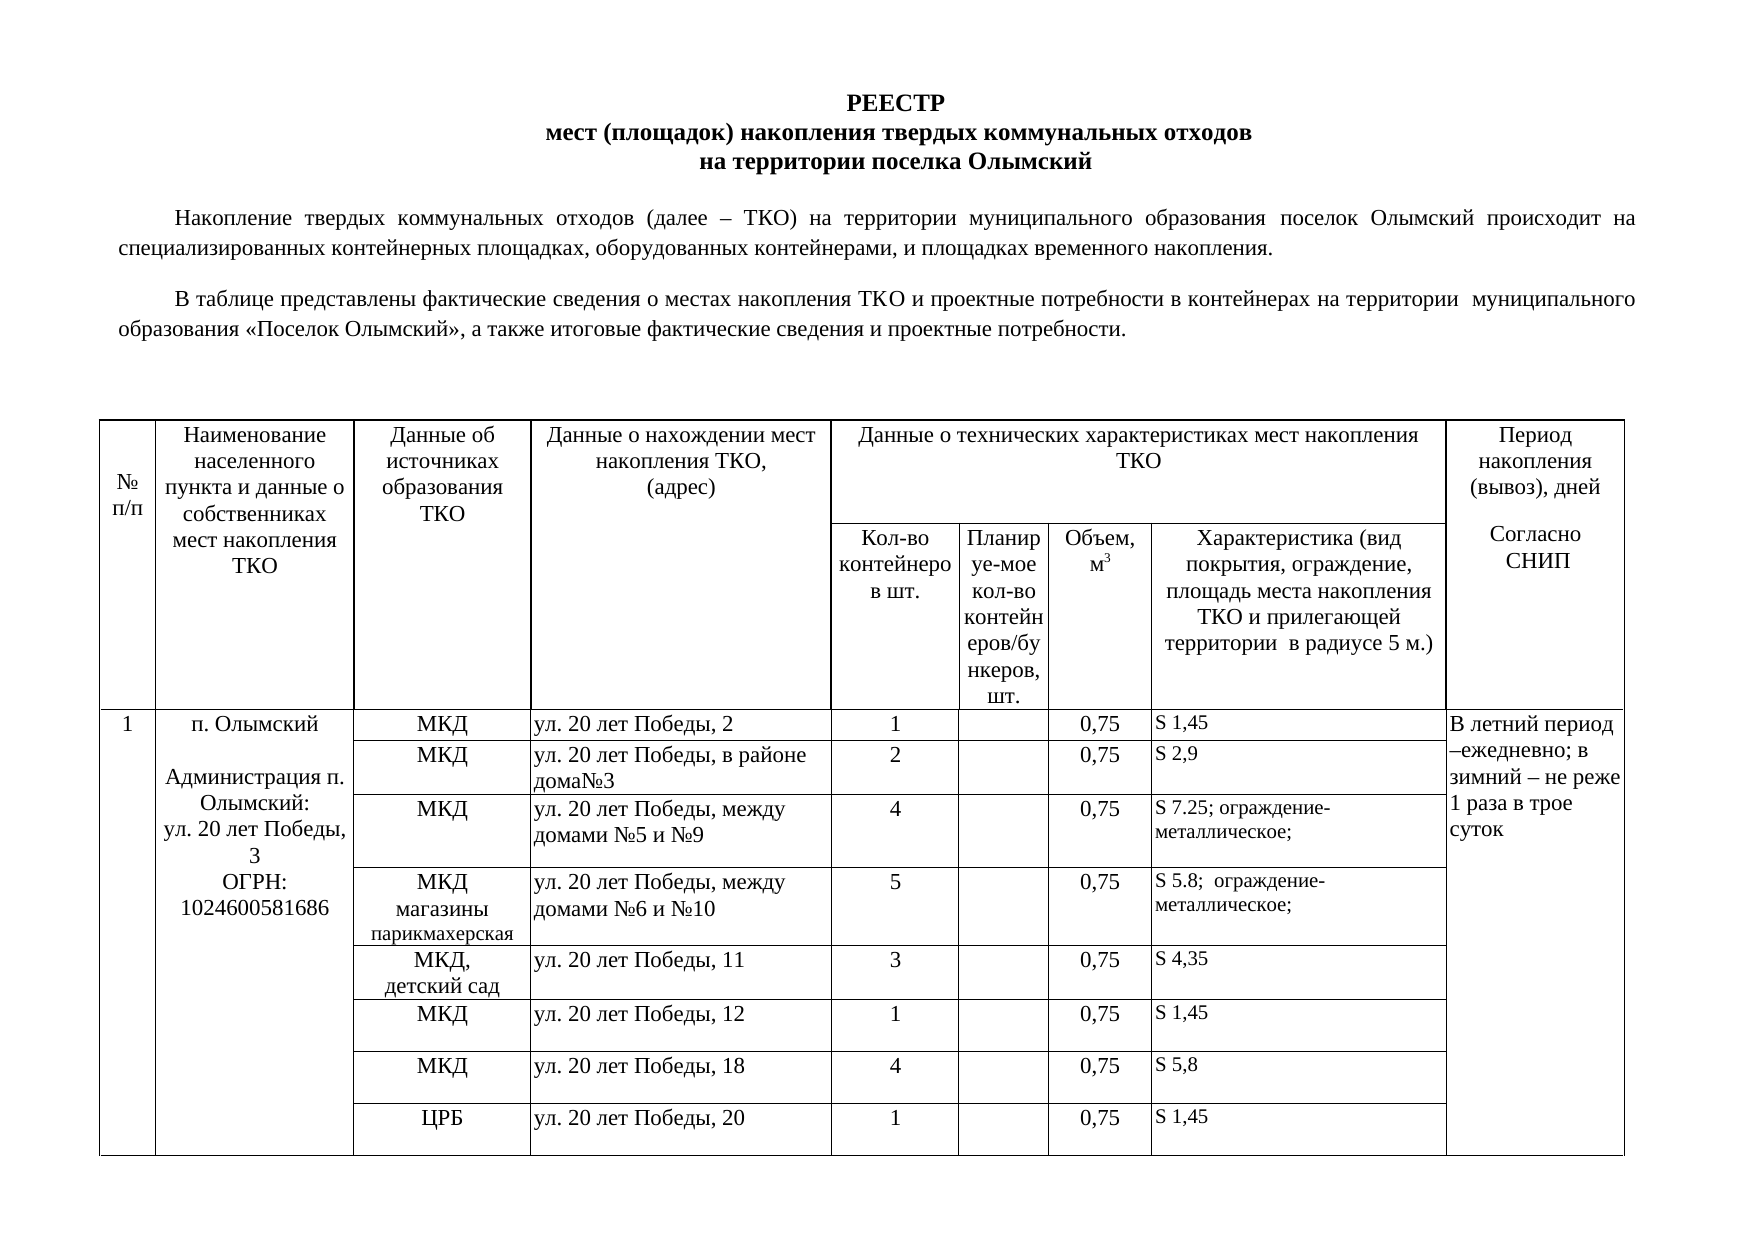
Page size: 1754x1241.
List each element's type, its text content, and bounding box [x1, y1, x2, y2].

table_cell ул. 20 лет Победы, 12 [531, 1000, 831, 1051]
table_cell 0,75 [1049, 741, 1151, 794]
table_cell МКД [354, 710, 530, 740]
table_cell S 1,45 [1152, 710, 1446, 740]
table_header Период накопления (вывоз), дней Согласно СНИП [1447, 421, 1624, 708]
table_cell ул. 20 лет Победы, 18 [531, 1052, 831, 1103]
table_cell [959, 868, 1048, 945]
table_cell МКД, детский сад [354, 946, 530, 999]
table_cell Характеристика (вид покрытия, ограждение, площадь места накопления ТКО и прилегающей территории в радиусе .) [1152, 524, 1445, 708]
table_cell 0,75 [1049, 795, 1151, 867]
table_cell ул. 20 лет Победы, 20 [531, 1104, 831, 1155]
table_cell МКД магазины парикмахерская [354, 868, 530, 945]
table_cell В летний период –ежедневно; в зимний – не реже 1 раза в трое суток [1447, 709, 1624, 1155]
list мест (площадок) накопления твердых коммунальных отходов [118, 117, 1636, 146]
table_cell [959, 1104, 1048, 1155]
table_cell [959, 946, 1048, 999]
text В таблице представлены фактические сведения о местах накопления ТКО и проектные потребности в контейнерах на территории муниципального образования «Поселок Олымский», а также итоговые фактические сведения и проектные потребности. [118, 285, 1636, 341]
table_cell 0,75 [1049, 868, 1151, 945]
table_cell [959, 741, 1048, 794]
table_cell S 4,35 [1152, 946, 1446, 999]
table_cell 1 [100, 710, 155, 1155]
table_cell МКД [354, 1052, 530, 1103]
table_cell S 7.25; ограждение-металлическое; [1152, 795, 1446, 867]
table_cell ул. 20 лет Победы, между домами №5 и №9 [531, 795, 831, 867]
table_cell 0,75 [1049, 1104, 1151, 1155]
table_cell 1 [832, 1104, 958, 1155]
table_cell [959, 795, 1048, 867]
table_cell Объем, м3 [1049, 524, 1151, 708]
table_cell S 1,45 [1152, 1000, 1446, 1051]
table_cell 1 [832, 1000, 958, 1051]
table_cell S 5,8 [1152, 1052, 1446, 1103]
table_cell 0,75 [1049, 710, 1151, 740]
table_cell Кол-во контейнеров шт. [832, 524, 959, 708]
table_cell 5 [832, 868, 958, 945]
table_cell ул. 20 лет Победы, между домами №6 и №10 [531, 868, 831, 945]
table_cell Планируе-мое кол-во контейнеров/бункеров, шт. [960, 524, 1048, 708]
table_header Данные об источниках образования ТКО [355, 421, 530, 708]
table_cell S 1,45 [1152, 1104, 1446, 1155]
table_cell ул. 20 лет Победы, 2 [531, 710, 831, 740]
list на территории поселка Олымский [118, 146, 1636, 175]
table_header Данные о нахождении мест накопления ТКО, (адрес) [532, 421, 830, 708]
table_cell S 2,9 [1152, 741, 1446, 794]
table_cell [959, 1000, 1048, 1051]
table_cell S 5.8; ограждение-металлическое; [1152, 868, 1446, 945]
table_cell 3 [832, 946, 958, 999]
text Накопление твердых коммунальных отходов (далее – ТКО) на территории муниципального образования поселок Олымский происходит на специализированных контейнерных площадках, оборудованных контейнерами, и площадках временного накопления. [118, 203, 1636, 260]
table_header Наименование населенного пункта и данные о собственниках мест накопления ТКО [156, 421, 353, 708]
table_cell ЦРБ [354, 1104, 530, 1155]
table_cell п. Олымский Администрация п. Олымский: ул. 20 лет Победы, 3 ОГРН: 1024600581686 [156, 710, 353, 1155]
table_cell 1 [832, 710, 958, 740]
table_cell МКД [354, 795, 530, 867]
table_cell ул. 20 лет Победы, 11 [531, 946, 831, 999]
table_cell 0,75 [1049, 1052, 1151, 1103]
table_cell 0,75 [1049, 946, 1151, 999]
list РЕЕСТР [118, 88, 1636, 117]
table_cell 4 [832, 795, 958, 867]
table_cell 0,75 [1049, 1000, 1151, 1051]
table_cell ул. 20 лет Победы, в районе дома№3 [531, 741, 831, 794]
table_cell 2 [832, 741, 958, 794]
table_header № п/п [100, 421, 155, 708]
table_cell 4 [832, 1052, 958, 1103]
table_cell МКД [354, 1000, 530, 1051]
table_cell [959, 1052, 1048, 1103]
table_cell МКД [354, 741, 530, 794]
table_header Данные о технических характеристиках мест накопления ТКО [832, 421, 1445, 522]
table_cell [959, 710, 1048, 740]
